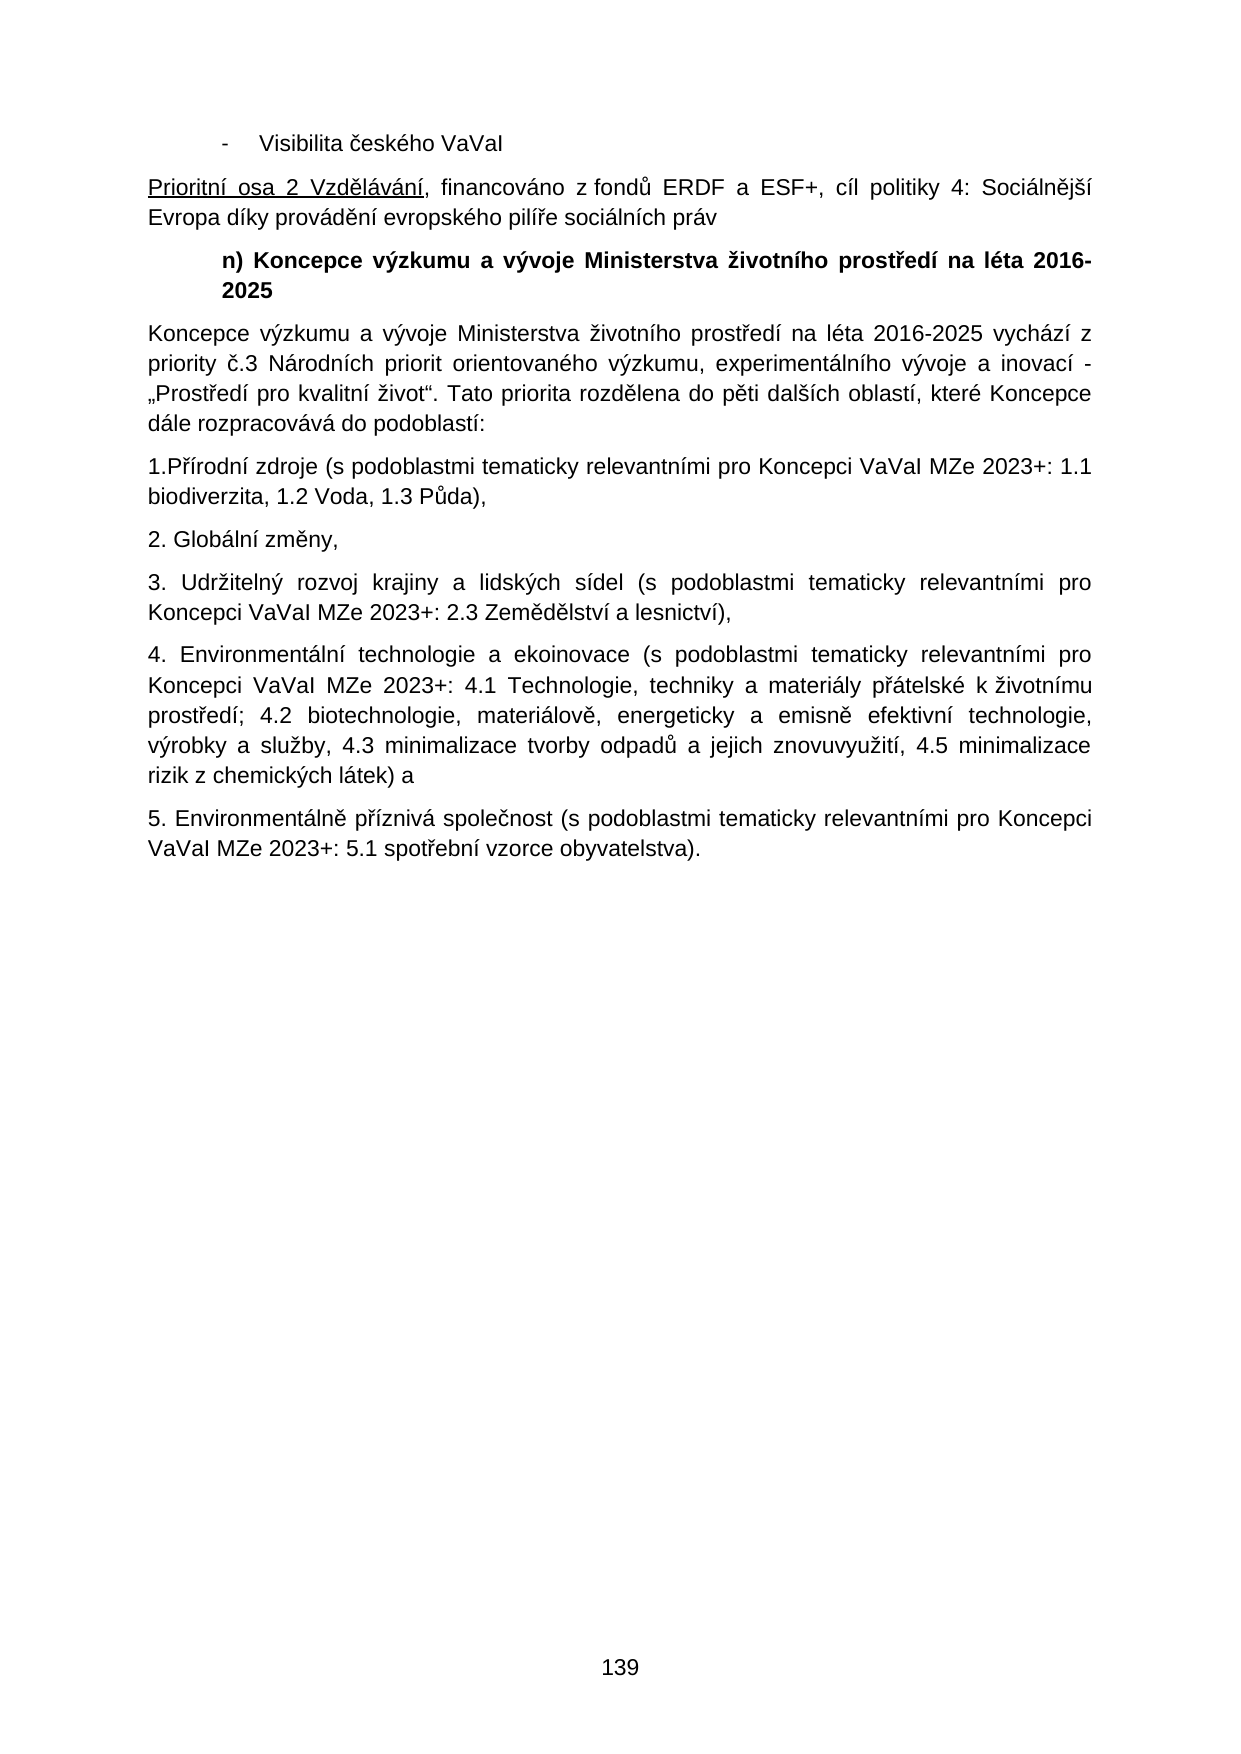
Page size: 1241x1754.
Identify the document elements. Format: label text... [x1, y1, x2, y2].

text Prioritní osa 2 Vzdělávání, financováno z fondů ERDF a ESF+, cíl politiky 4: Sociálnější Evropa díky provádění evropského pilíře sociálních práv [148, 174, 1092, 230]
text 1.Přírodní zdroje (s podoblastmi tematicky relevantními pro Koncepci VaVaI MZe 2023+: 1.1 biodiverzita, 1.2 Voda, 1.3 Půda), [148, 453, 1092, 509]
text 5. Environmentálně příznivá společnost (s podoblastmi tematicky relevantními pro Koncepci VaVaI MZe 2023+: 5.1 spotřební vzorce obyvatelstva). [148, 805, 1092, 862]
text n) Koncepce výzkumu a vývoje Ministerstva životního prostředí na léta 2016-2025 [222, 247, 1092, 303]
text Koncepce výzkumu a vývoje Ministerstva životního prostředí na léta 2016-2025 vychází z priority č.3 Národních priorit orientovaného výzkumu, experimentálního vývoje a inovací - „Prostředí pro kvalitní život“. Tato priorita rozdělena do pěti dalších oblastí, které Koncepce dále rozpracovává do podoblastí: [148, 319, 1092, 437]
text 3. Udržitelný rozvoj krajiny a lidských sídel (s podoblastmi tematicky relevantními pro Koncepci VaVaI MZe 2023+: 2.3 Zemědělství a lesnictví), [148, 568, 1092, 625]
list Visibilita českého VaVaI [221, 129, 1092, 157]
text 4. Environmentální technologie a ekoinovace (s podoblastmi tematicky relevantními pro Koncepci VaVaI MZe 2023+: 4.1 Technologie, techniky a materiály přátelské k životnímu prostředí; 4.2 biotechnologie, materiálově, energeticky a emisně efektivní technologie, výrobky a služby, 4.3 minimalizace tvorby odpadů a jejich znovuvyužití, 4.5 minimalizace rizik z chemických látek) a [148, 641, 1092, 789]
text 2. Globální změny, [148, 526, 1092, 552]
